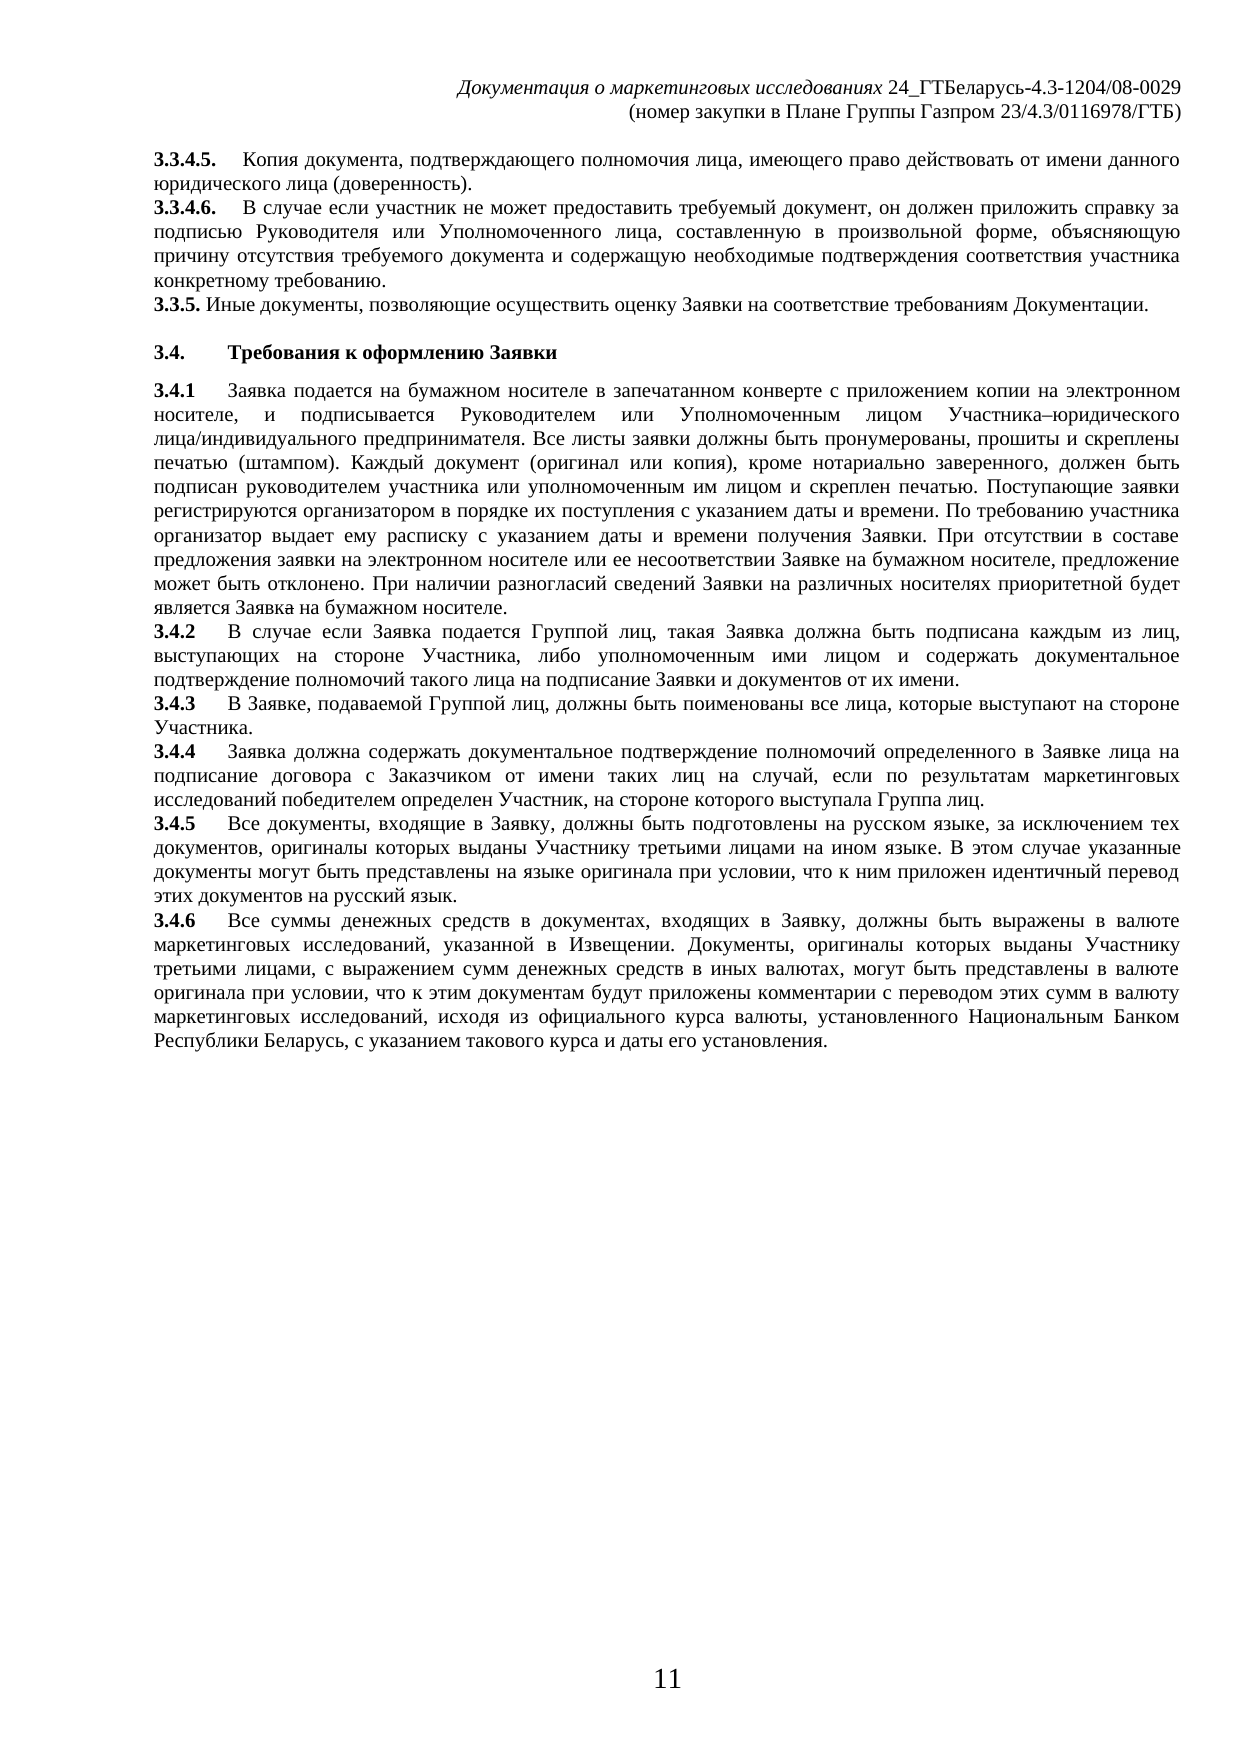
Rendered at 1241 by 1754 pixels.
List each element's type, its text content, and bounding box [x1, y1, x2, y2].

list Заявка подается на бумажном носителе в запечатанном конверте с приложением копии на электронном носителе, и подписывается Руководителем или Уполномоченным лицом Участника–юридического лица/индивидуального предпринимателя. Все листы заявки должны быть пронумерованы, прошиты и скреплены печатью (штампом). Каждый документ (оригинал или копия), кроме нотариально заверенного, должен быть подписан руководителем участника или уполномоченным им лицом и скреплен печатью. Поступающие заявки регистрируются организатором в порядке их поступления с указанием даты и времени. По требованию участника организатор выдает ему расписку с указанием даты и времени получения Заявки. При отсутствии в составе предложения заявки на электронном носителе или ее несоответствии Заявке на бумажном носителе, предложение может быть отклонено. При наличии разногласий сведений Заявки на различных носителях приоритетной будет является Заявка на бумажном носителе. [153, 378, 1181, 619]
list Все документы, входящие в Заявку, должны быть подготовлены на русском языке, за исключением тех документов, оригиналы которых выданы Участнику третьими лицами на ином языке. В этом случае указанные документы могут быть представлены на языке оригинала при условии, что к ним приложен идентичный перевод этих документов на русский язык. [153, 811, 1181, 907]
list В случае если участник не может предоставить требуемый документ, он должен приложить справку за подписью Руководителя или Уполномоченного лица, составленную в произвольной форме, объясняющую причину отсутствия требуемого документа и содержащую необходимые подтверждения соответствия участника конкретному требованию. [153, 195, 1181, 292]
list Все суммы денежных средств в документах, входящих в Заявку, должны быть выражены в валюте маркетинговых исследований, указанной в Извещении. Документы, оригиналы которых выданы Участнику третьими лицами, с выражением сумм денежных средств в иных валютах, могут быть представлены в валюте оригинала при условии, что к этим документам будут приложены комментарии с переводом этих сумм в валюту маркетинговых исследований, исходя из официального курса валюты, установленного Национальным Банком Республики Беларусь, с указанием такового курса и даты его установления. [153, 907, 1181, 1052]
list Требования к оформлению Заявки [153, 340, 1181, 364]
list В случае если Заявка подается Группой лиц, такая Заявка должна быть подписана каждым из лиц, выступающих на стороне Участника, либо уполномоченным ими лицом и содержать документальное подтверждение полномочий такого лица на подписание Заявки и документов от их имени. [153, 619, 1181, 691]
text 3.3.5. Иные документы, позволяющие осуществить оценку Заявки на соответствие требованиям Документации. [153, 292, 1181, 316]
list Заявка должна содержать документальное подтверждение полномочий определенного в Заявке лица на подписание договора с Заказчиком от имени таких лиц на случай, если по результатам маркетинговых исследований победителем определен Участник, на стороне которого выступала Группа лиц. [153, 739, 1181, 811]
list В Заявке, подаваемой Группой лиц, должны быть поименованы все лица, которые выступают на стороне Участника. [153, 691, 1181, 739]
list Копия документа, подтверждающего полномочия лица, имеющего право действовать от имени данного юридического лица (доверенность). [153, 147, 1181, 195]
